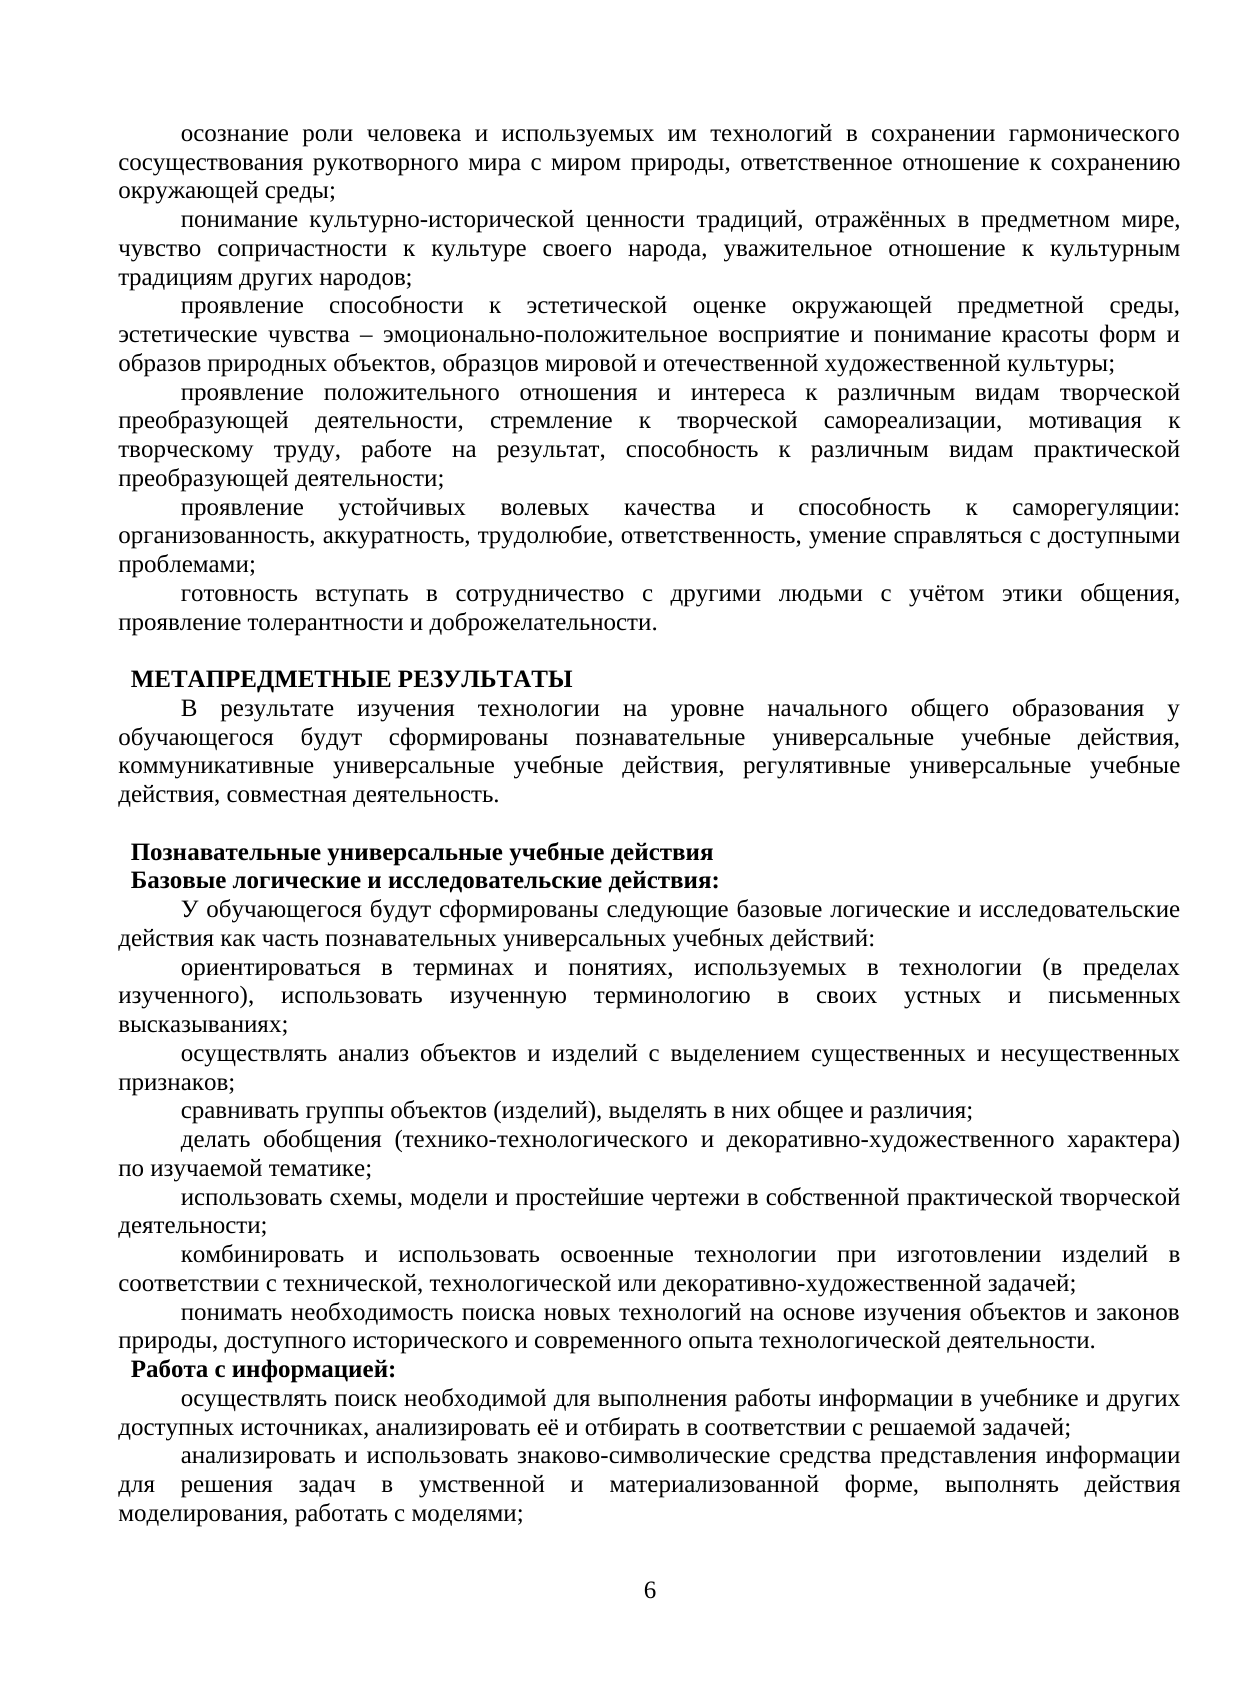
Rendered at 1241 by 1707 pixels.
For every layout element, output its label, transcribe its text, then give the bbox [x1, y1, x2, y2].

text У обучающегося будут сформированы следующие базовые логические и исследовательские действия как часть познавательных универсальных учебных действий: [118, 894, 1181, 952]
text проявление устойчивых волевых качества и способность к саморегуляции: организованность, аккуратность, трудолюбие, ответственность, умение справляться с доступными проблемами; [118, 492, 1181, 578]
text понимать необходимость поиска новых технологий на основе изучения объектов и законов природы, доступного исторического и современного опыта технологической деятельности. [118, 1297, 1181, 1354]
text В результате изучения технологии на уровне начального общего образования у обучающегося будут сформированы познавательные универсальные учебные действия, коммуникативные универсальные учебные действия, регулятивные универсальные учебные действия, совместная деятельность. [118, 693, 1181, 808]
text ориентироваться в терминах и понятиях, используемых в технологии (в пределах изученного), использовать изученную терминологию в своих устных и письменных высказываниях; [118, 952, 1181, 1038]
text делать обобщения (технико-технологического и декоративно-художественного характера) по изучаемой тематике; [118, 1124, 1181, 1182]
text комбинировать и использовать освоенные технологии при изготовлении изделий в соответствии с технической, технологической или декоративно-художественной задачей; [118, 1239, 1181, 1297]
text использовать схемы, модели и простейшие чертежи в собственной практической творческой деятельности; [118, 1182, 1181, 1239]
text МЕТАПРЕДМЕТНЫЕ РЕЗУЛЬТАТЫ [131, 664, 1181, 693]
text сравнивать группы объектов (изделий), выделять в них общее и различия; [118, 1096, 1181, 1124]
text Базовые логические и исследовательские действия: [131, 866, 1181, 894]
text Работа с информацией: [131, 1354, 1181, 1383]
text осуществлять анализ объектов и изделий с выделением существенных и несущественных признаков; [118, 1038, 1181, 1096]
text осуществлять поиск необходимой для выполнения работы информации в учебнике и других доступных источниках, анализировать её и отбирать в соответствии с решаемой задачей; [118, 1383, 1181, 1441]
text проявление способности к эстетической оценке окружающей предметной среды, эстетические чувства – эмоционально-положительное восприятие и понимание красоты форм и образов природных объектов, образцов мировой и отечественной художественной культуры; [118, 291, 1181, 377]
text Познавательные универсальные учебные действия [131, 837, 1181, 866]
text готовность вступать в сотрудничество с другими людьми с учётом этики общения, проявление толерантности и доброжелательности. [118, 578, 1181, 636]
text понимание культурно-исторической ценности традиций, отражённых в предметном мире, чувство сопричастности к культуре своего народа, уважительное отношение к культурным традициям других народов; [118, 204, 1181, 291]
text анализировать и использовать знаково-символические средства представления информации для решения задач в умственной и материализованной форме, выполнять действия моделирования, работать с моделями; [118, 1441, 1181, 1527]
text проявление положительного отношения и интереса к различным видам творческой преобразующей деятельности, стремление к творческой самореализации, мотивация к творческому труду, работе на результат, способность к различным видам практической преобразующей деятельности; [118, 377, 1181, 492]
text осознание роли человека и используемых им технологий в сохранении гармонического сосуществования рукотворного мира с миром природы, ответственное отношение к сохранению окружающей среды; [118, 118, 1181, 204]
